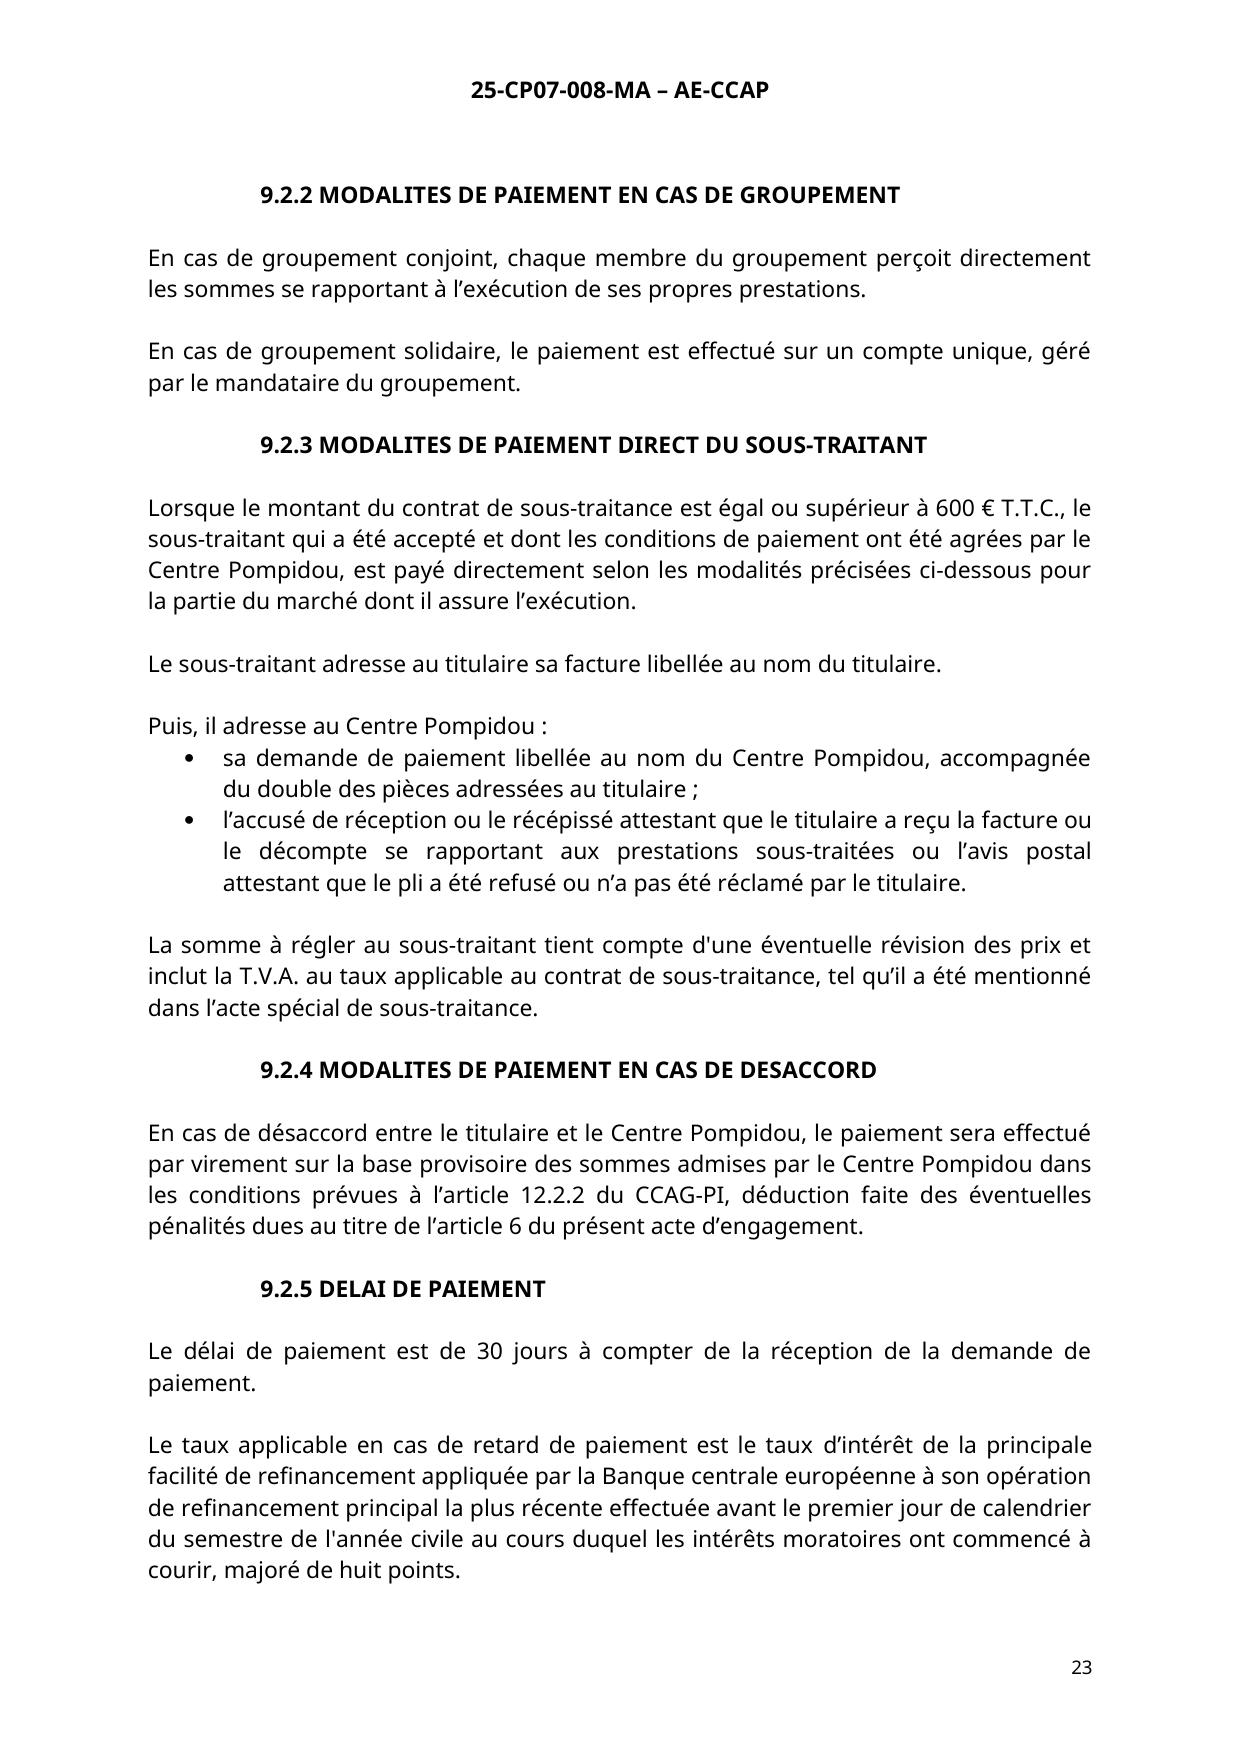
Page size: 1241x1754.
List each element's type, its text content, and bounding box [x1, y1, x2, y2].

list sa demande de paiement libellée au nom du Centre Pompidou, accompagnée du double des pièces adressées au titulaire ; [185, 741, 1092, 804]
text Le taux applicable en cas de retard de paiement est le taux d’intérêt de la principale facilité de refinancement appliquée par la Banque centrale européenne à son opération de refinancement principal la plus récente effectuée avant le premier jour de calendrier du semestre de l'année civile au cours duquel les intérêts moratoires ont commencé à courir, majoré de huit points. [148, 1429, 1092, 1585]
list l’accusé de réception ou le récépissé attestant que le titulaire a reçu la facture ou le décompte se rapportant aux prestations sous-traitées ou l’avis postal attestant que le pli a été refusé ou n’a pas été réclamé par le titulaire. [185, 804, 1092, 898]
subtitle 9.2.5 DELAI DE PAIEMENT [260, 1273, 1092, 1304]
text Le sous-traitant adresse au titulaire sa facture libellée au nom du titulaire. [148, 648, 1092, 679]
text Lorsque le montant du contrat de sous-traitance est égal ou supérieur à 600 € T.T.C., le sous-traitant qui a été accepté et dont les conditions de paiement ont été agrées par le Centre Pompidou, est payé directement selon les modalités précisées ci-dessous pour la partie du marché dont il assure l’exécution. [148, 491, 1092, 616]
subtitle 9.2.3 MODALITES DE PAIEMENT DIRECT DU SOUS-TRAITANT [260, 429, 1092, 460]
text La somme à régler au sous-traitant tient compte d'une éventuelle révision des prix et inclut la T.V.A. au taux applicable au contrat de sous-traitance, tel qu’il a été mentionné dans l’acte spécial de sous-traitance. [148, 929, 1092, 1023]
text Le délai de paiement est de 30 jours à compter de la réception de la demande de paiement. [148, 1335, 1092, 1398]
text En cas de groupement solidaire, le paiement est effectué sur un compte unique, géré par le mandataire du groupement. [148, 335, 1092, 398]
text Puis, il adresse au Centre Pompidou : [148, 710, 1092, 741]
subtitle 9.2.2 MODALITES DE PAIEMENT EN CAS DE GROUPEMENT [260, 179, 1092, 210]
text En cas de groupement conjoint, chaque membre du groupement perçoit directement les sommes se rapportant à l’exécution de ses propres prestations. [148, 241, 1092, 304]
subtitle 9.2.4 MODALITES DE PAIEMENT EN CAS DE DESACCORD [260, 1054, 1092, 1085]
text En cas de désaccord entre le titulaire et le Centre Pompidou, le paiement sera effectué par virement sur la base provisoire des sommes admises par le Centre Pompidou dans les conditions prévues à l’article 12.2.2 du CCAG-PI, déduction faite des éventuelles pénalités dues au titre de l’article 6 du présent acte d’engagement. [148, 1116, 1092, 1241]
